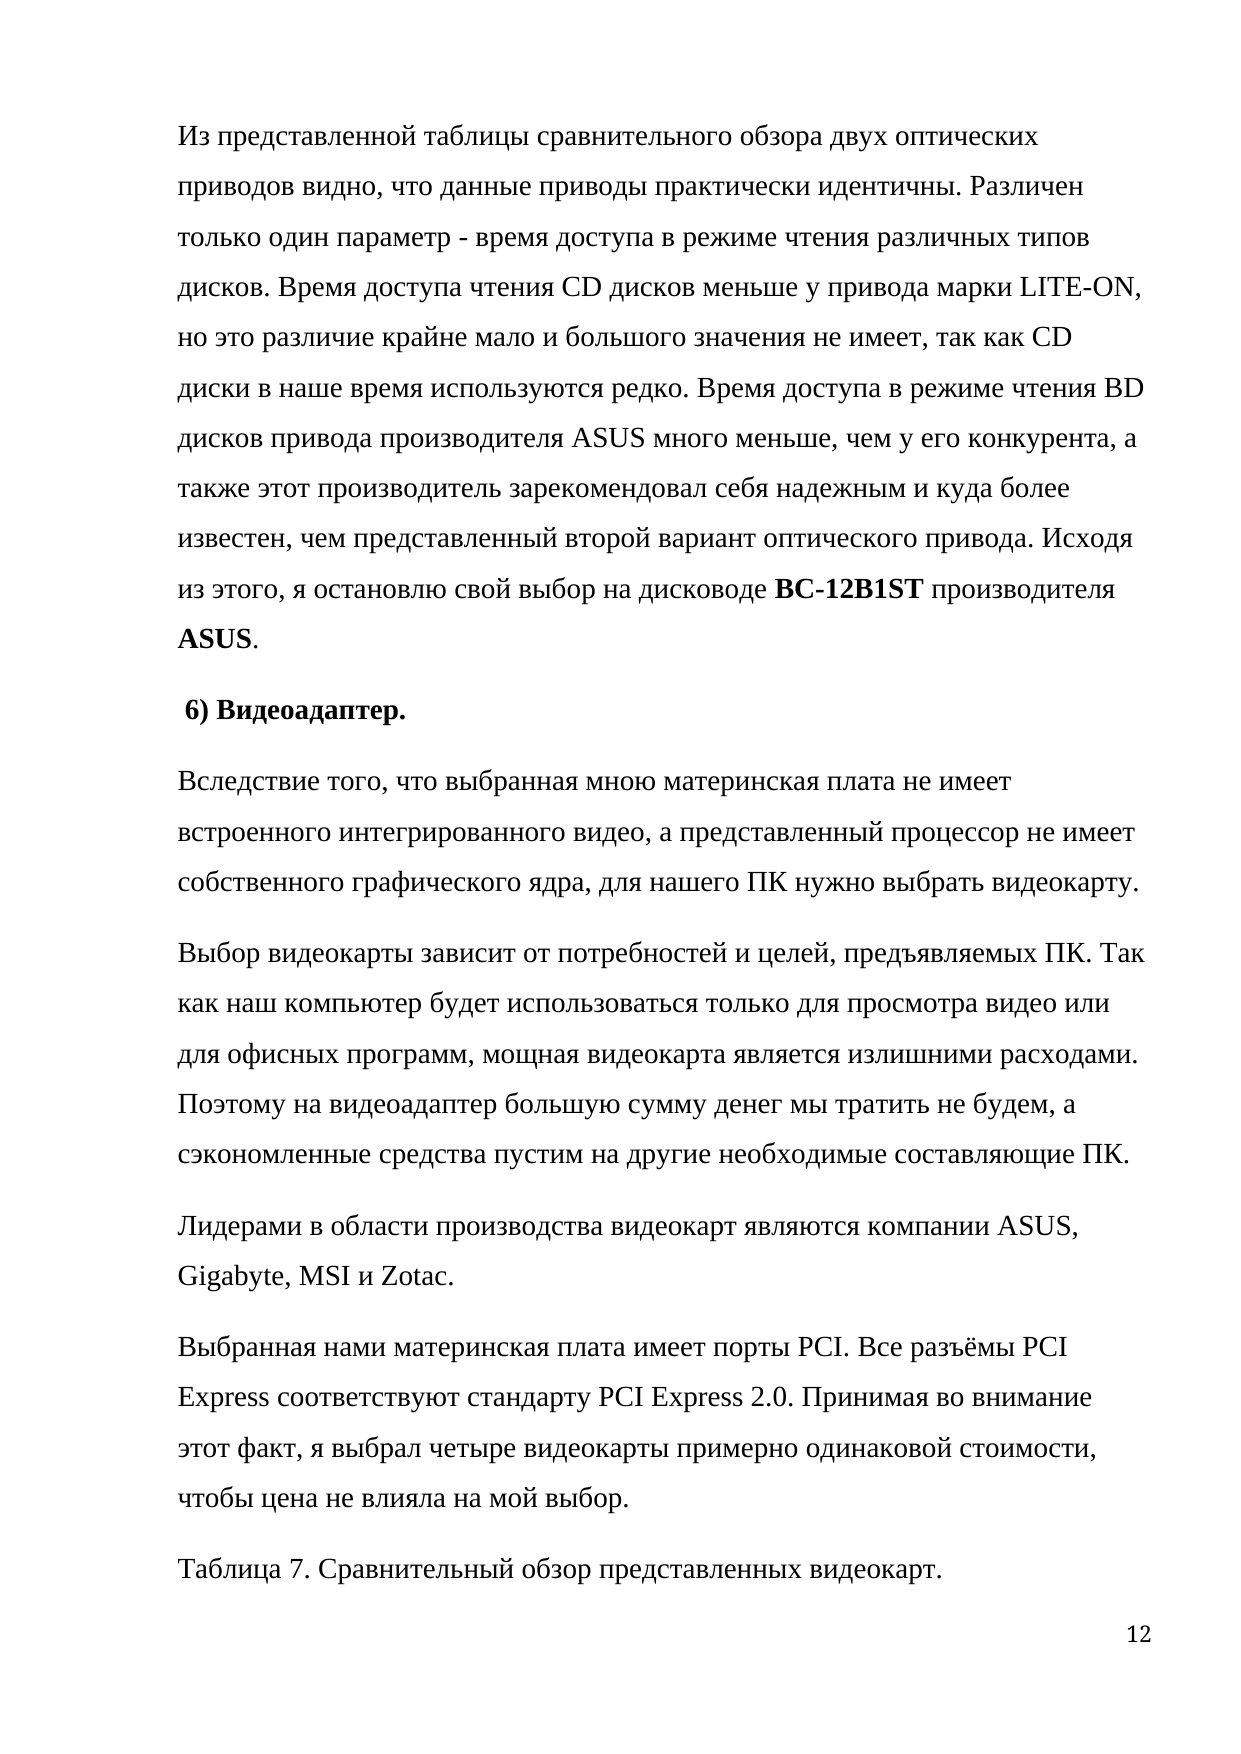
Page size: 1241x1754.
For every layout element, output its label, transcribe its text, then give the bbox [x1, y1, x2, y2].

text Выбранная нами материнская плата имеет порты PCI. Все разъёмы PCI Express соответствуют стандарту PCI Express 2.0. Принимая во внимание этот факт, я выбрал четыре видеокарты примерно одинаковой стоимости, чтобы цена не влияла на мой выбор. [177, 1329, 1152, 1514]
text Из представленной таблицы сравнительного обзора двух оптических приводов видно, что данные приводы практически идентичны. Различен только один параметр - время доступа в режиме чтения различных типов дисков. Время доступа чтения CD дисков меньше у привода марки LITE-ON, но это различие крайне мало и большого значения не имеет, так как CD диски в наше время используются редко. Время доступа в режиме чтения BD дисков привода производителя ASUS много меньше, чем у его конкурента, а также этот производитель зарекомендовал себя надежным и куда более известен, чем представленный второй вариант оптического привода. Исходя из этого, я остановлю свой выбор на дисководе BC-12B1ST производителя ASUS. [177, 118, 1152, 655]
text Вследствие того, что выбранная мною материнская плата не имеет встроенного интегрированного видео, а представленный процессор не имеет собственного графического ядра, для нашего ПК нужно выбрать видеокарту. [177, 763, 1152, 898]
text 6) Видеоадаптер. [177, 692, 1152, 726]
text Лидерами в области производства видеокарт являются компании ASUS, Gigabyte, MSI и Zotac. [177, 1208, 1152, 1292]
text Таблица 7. Сравнительный обзор представленных видеокарт. [177, 1551, 1152, 1585]
text Выбор видеокарты зависит от потребностей и целей, предъявляемых ПК. Так как наш компьютер будет использоваться только для просмотра видео или для офисных программ, мощная видеокарта является излишними расходами. Поэтому на видеоадаптер большую сумму денег мы тратить не будем, а сэкономленные средства пустим на другие необходимые составляющие ПК. [177, 935, 1152, 1170]
